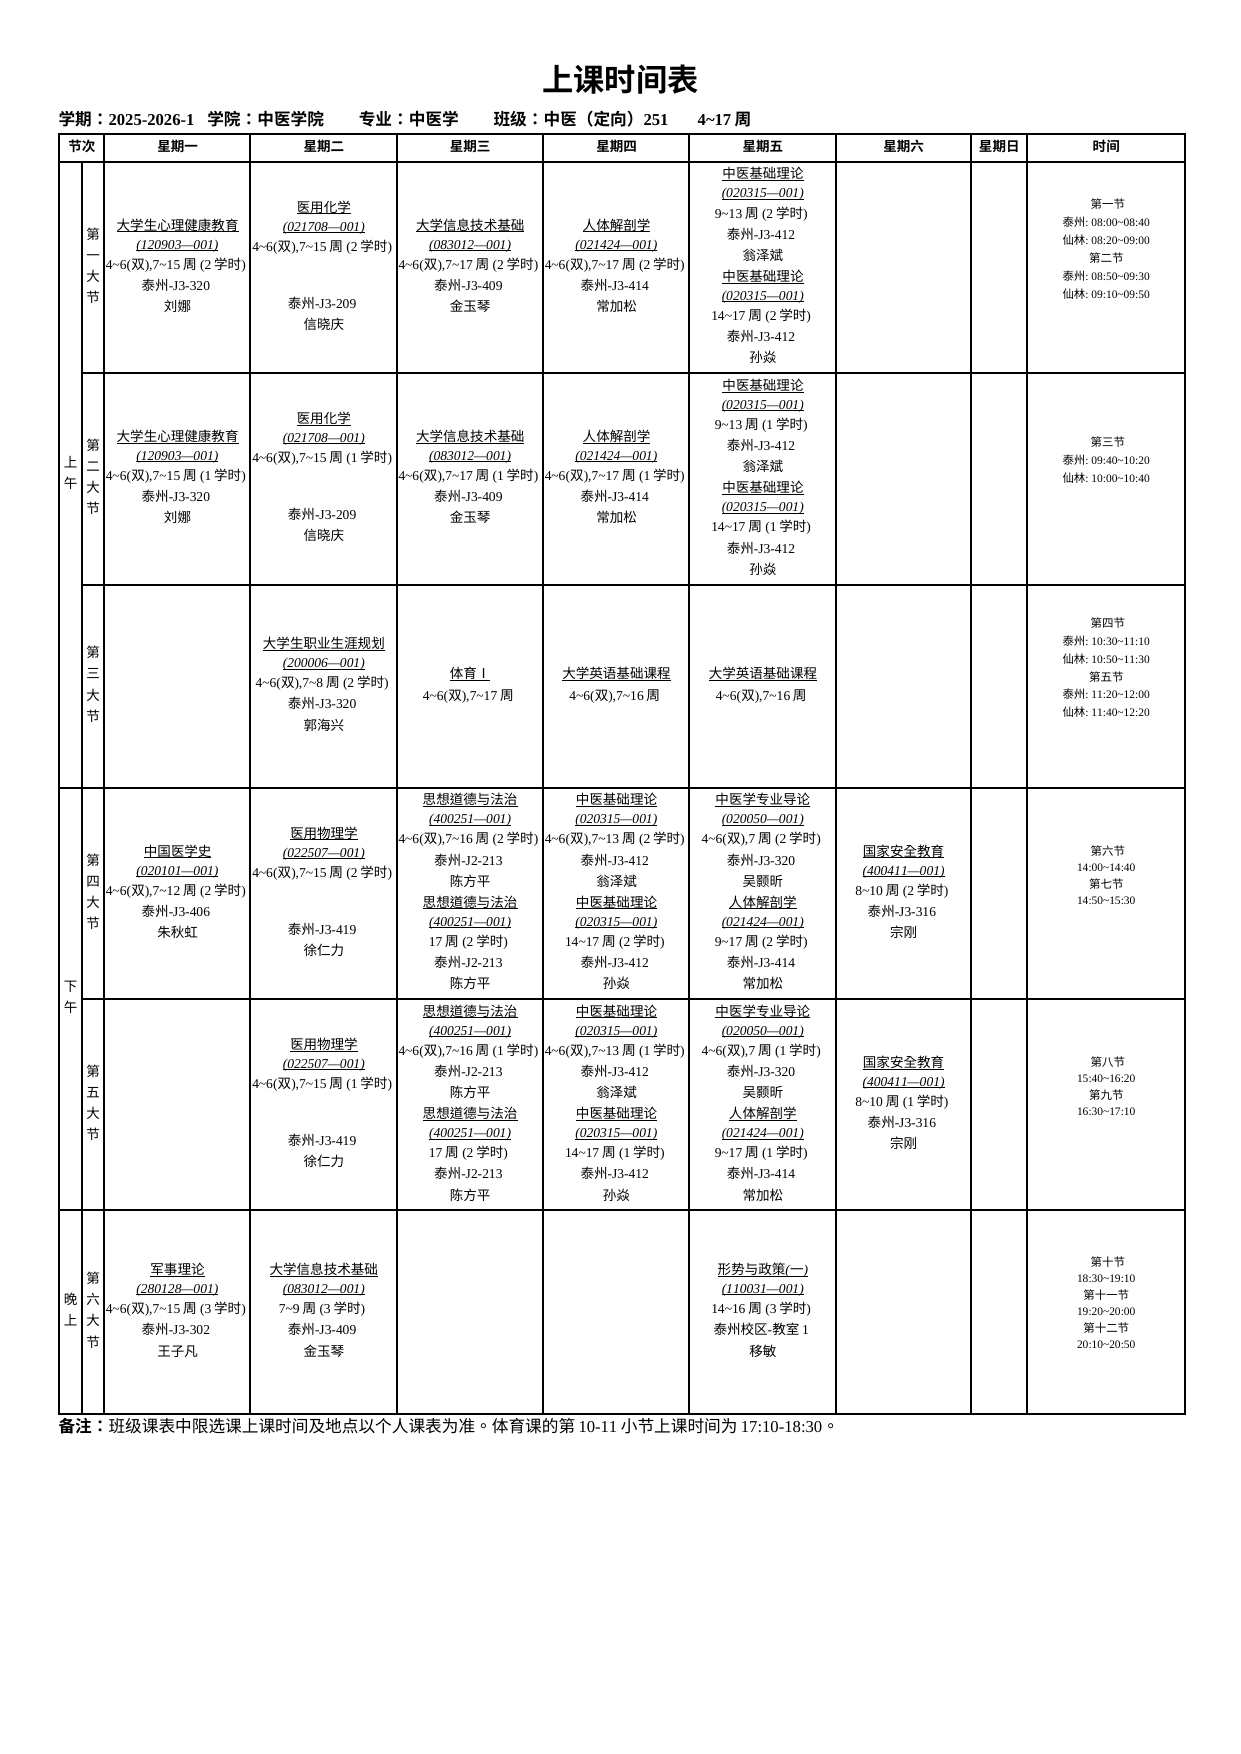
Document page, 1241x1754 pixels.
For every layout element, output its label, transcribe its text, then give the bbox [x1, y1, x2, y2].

table_cell 第五大节 [83, 1000, 103, 1209]
table_cell 体育Ⅰ 4~6(双),7~17周 [398, 586, 542, 787]
table_cell 大学生心理健康教育 (120903—001) 4~6(双),7~15周 (2学时) 泰州-J3-320 刘娜 [105, 163, 249, 372]
table_cell 第四大节 [83, 789, 103, 998]
table_header 星期四 [544, 135, 688, 161]
table_cell 晚上 [60, 1211, 81, 1412]
table_cell 思想道德与法治 (400251—001) 4~6(双),7~16周 (2学时) 泰州-J2-213 陈方平 思想道德与法治 (400251—001) 17周 (2学时) 泰州-J2-213 陈方平 [398, 789, 542, 998]
table_header 星期一 [105, 135, 249, 161]
table_cell 第三大节 [83, 586, 103, 787]
table_cell [837, 1211, 970, 1412]
table_cell 国家安全教育 (400411—001) 8~10周 (1学时) 泰州-J3-316 宗刚 [837, 1000, 970, 1209]
table_cell 第一大节 [83, 163, 103, 372]
table_cell 第二大节 [83, 374, 103, 583]
table_cell 第一节 泰州: 08:00~08:40 仙林: 08:20~09:00 第二节 泰州: 08:50~09:30 仙林: 09:10~09:50 [1028, 163, 1184, 372]
table_header 星期三 [398, 135, 542, 161]
table_cell 中医学专业导论 (020050—001) 4~6(双),7周 (1学时) 泰州-J3-320 吴颢昕 人体解剖学 (021424—001) 9~17周 (1学时) 泰州-J3-414 常加松 [690, 1000, 835, 1209]
table_cell 医用化学 (021708—001) 4~6(双),7~15周 (1学时) 泰州-J3-209 信晓庆 [251, 374, 396, 583]
table_cell 人体解剖学 (021424—001) 4~6(双),7~17周 (2学时) 泰州-J3-414 常加松 [544, 163, 688, 372]
table_cell 大学信息技术基础 (083012—001) 4~6(双),7~17周 (1学时) 泰州-J3-409 金玉琴 [398, 374, 542, 583]
table_cell [972, 586, 1026, 787]
text 备注：班级课表中限选课上课时间及地点以个人课表为准。体育课的第10-11小节上课时间为17:10-18:30。 [58, 1415, 1182, 1437]
table_cell [972, 374, 1026, 583]
table_cell 国家安全教育 (400411—001) 8~10周 (2学时) 泰州-J3-316 宗刚 [837, 789, 970, 998]
table_cell 医用化学 (021708—001) 4~6(双),7~15周 (2学时) 泰州-J3-209 信晓庆 [251, 163, 396, 372]
table_cell 第三节 泰州: 09:40~10:20 仙林: 10:00~10:40 [1028, 374, 1184, 583]
table_cell [972, 163, 1026, 372]
table_cell 第六节 14:00~14:40 第七节 14:50~15:30 [1028, 789, 1184, 998]
table_cell 第十节 18:30~19:10 第十一节 19:20~20:00 第十二节 20:10~20:50 [1028, 1211, 1184, 1412]
table_cell 中医基础理论 (020315—001) 4~6(双),7~13周 (1学时) 泰州-J3-412 翁泽斌 中医基础理论 (020315—001) 14~17周 (1学时) 泰州-J3-412 孙焱 [544, 1000, 688, 1209]
table_cell 中医学专业导论 (020050—001) 4~6(双),7周 (2学时) 泰州-J3-320 吴颢昕 人体解剖学 (021424—001) 9~17周 (2学时) 泰州-J3-414 常加松 [690, 789, 835, 998]
table_cell 思想道德与法治 (400251—001) 4~6(双),7~16周 (1学时) 泰州-J2-213 陈方平 思想道德与法治 (400251—001) 17周 (2学时) 泰州-J2-213 陈方平 [398, 1000, 542, 1209]
table_cell 人体解剖学 (021424—001) 4~6(双),7~17周 (1学时) 泰州-J3-414 常加松 [544, 374, 688, 583]
table_cell [837, 163, 970, 372]
table_header 星期日 [972, 135, 1026, 161]
table_cell [544, 1211, 688, 1412]
table_cell 大学信息技术基础 (083012—001) 4~6(双),7~17周 (2学时) 泰州-J3-409 金玉琴 [398, 163, 542, 372]
table_cell 大学英语基础课程 4~6(双),7~16周 [690, 586, 835, 787]
table_cell 军事理论 (280128—001) 4~6(双),7~15周 (3学时) 泰州-J3-302 王子凡 [105, 1211, 249, 1412]
table_cell 下午 [60, 789, 81, 1209]
table_cell [972, 789, 1026, 998]
table_header 星期六 [837, 135, 970, 161]
table_cell 中国医学史 (020101—001) 4~6(双),7~12周 (2学时) 泰州-J3-406 朱秋虹 [105, 789, 249, 998]
table_cell 中医基础理论 (020315—001) 9~13周 (1学时) 泰州-J3-412 翁泽斌 中医基础理论 (020315—001) 14~17周 (1学时) 泰州-J3-412 孙焱 [690, 374, 835, 583]
table_cell 第八节 15:40~16:20 第九节 16:30~17:10 [1028, 1000, 1184, 1209]
table_cell [105, 586, 249, 787]
table_cell [837, 586, 970, 787]
table_cell 中医基础理论 (020315—001) 4~6(双),7~13周 (2学时) 泰州-J3-412 翁泽斌 中医基础理论 (020315—001) 14~17周 (2学时) 泰州-J3-412 孙焱 [544, 789, 688, 998]
table_header 节次 [60, 135, 103, 161]
table_cell 形势与政策(一) (110031—001) 14~16周 (3学时) 泰州校区-教室1 移敏 [690, 1211, 835, 1412]
table_cell [837, 374, 970, 583]
table_cell 大学生心理健康教育 (120903—001) 4~6(双),7~15周 (1学时) 泰州-J3-320 刘娜 [105, 374, 249, 583]
table_cell [105, 1000, 249, 1209]
table_cell 医用物理学 (022507—001) 4~6(双),7~15周 (2学时) 泰州-J3-419 徐仁力 [251, 789, 396, 998]
table_cell [972, 1211, 1026, 1412]
table_cell 医用物理学 (022507—001) 4~6(双),7~15周 (1学时) 泰州-J3-419 徐仁力 [251, 1000, 396, 1209]
table_cell 大学生职业生涯规划 (200006—001) 4~6(双),7~8周 (2学时) 泰州-J3-320 郭海兴 [251, 586, 396, 787]
table_cell 第四节 泰州: 10:30~11:10 仙林: 10:50~11:30 第五节 泰州: 11:20~12:00 仙林: 11:40~12:20 [1028, 586, 1184, 787]
table_header 星期五 [690, 135, 835, 161]
table_cell 中医基础理论 (020315—001) 9~13周 (2学时) 泰州-J3-412 翁泽斌 中医基础理论 (020315—001) 14~17周 (2学时) 泰州-J3-412 孙焱 [690, 163, 835, 372]
text 上课时间表 [58, 58, 1182, 101]
table_cell [972, 1000, 1026, 1209]
table_header 星期二 [251, 135, 396, 161]
table_cell 第六大节 [83, 1211, 103, 1412]
table_cell 大学信息技术基础 (083012—001) 7~9周 (3学时) 泰州-J3-409 金玉琴 [251, 1211, 396, 1412]
table_cell [398, 1211, 542, 1412]
table_cell 上午 [60, 163, 81, 787]
text 学期：2025-2026-1 学院：中医学院 专业：中医学 班级：中医（定向）251 4~17周 [58, 107, 1182, 130]
table_header 时间 [1028, 135, 1184, 161]
table_cell 大学英语基础课程 4~6(双),7~16周 [544, 586, 688, 787]
